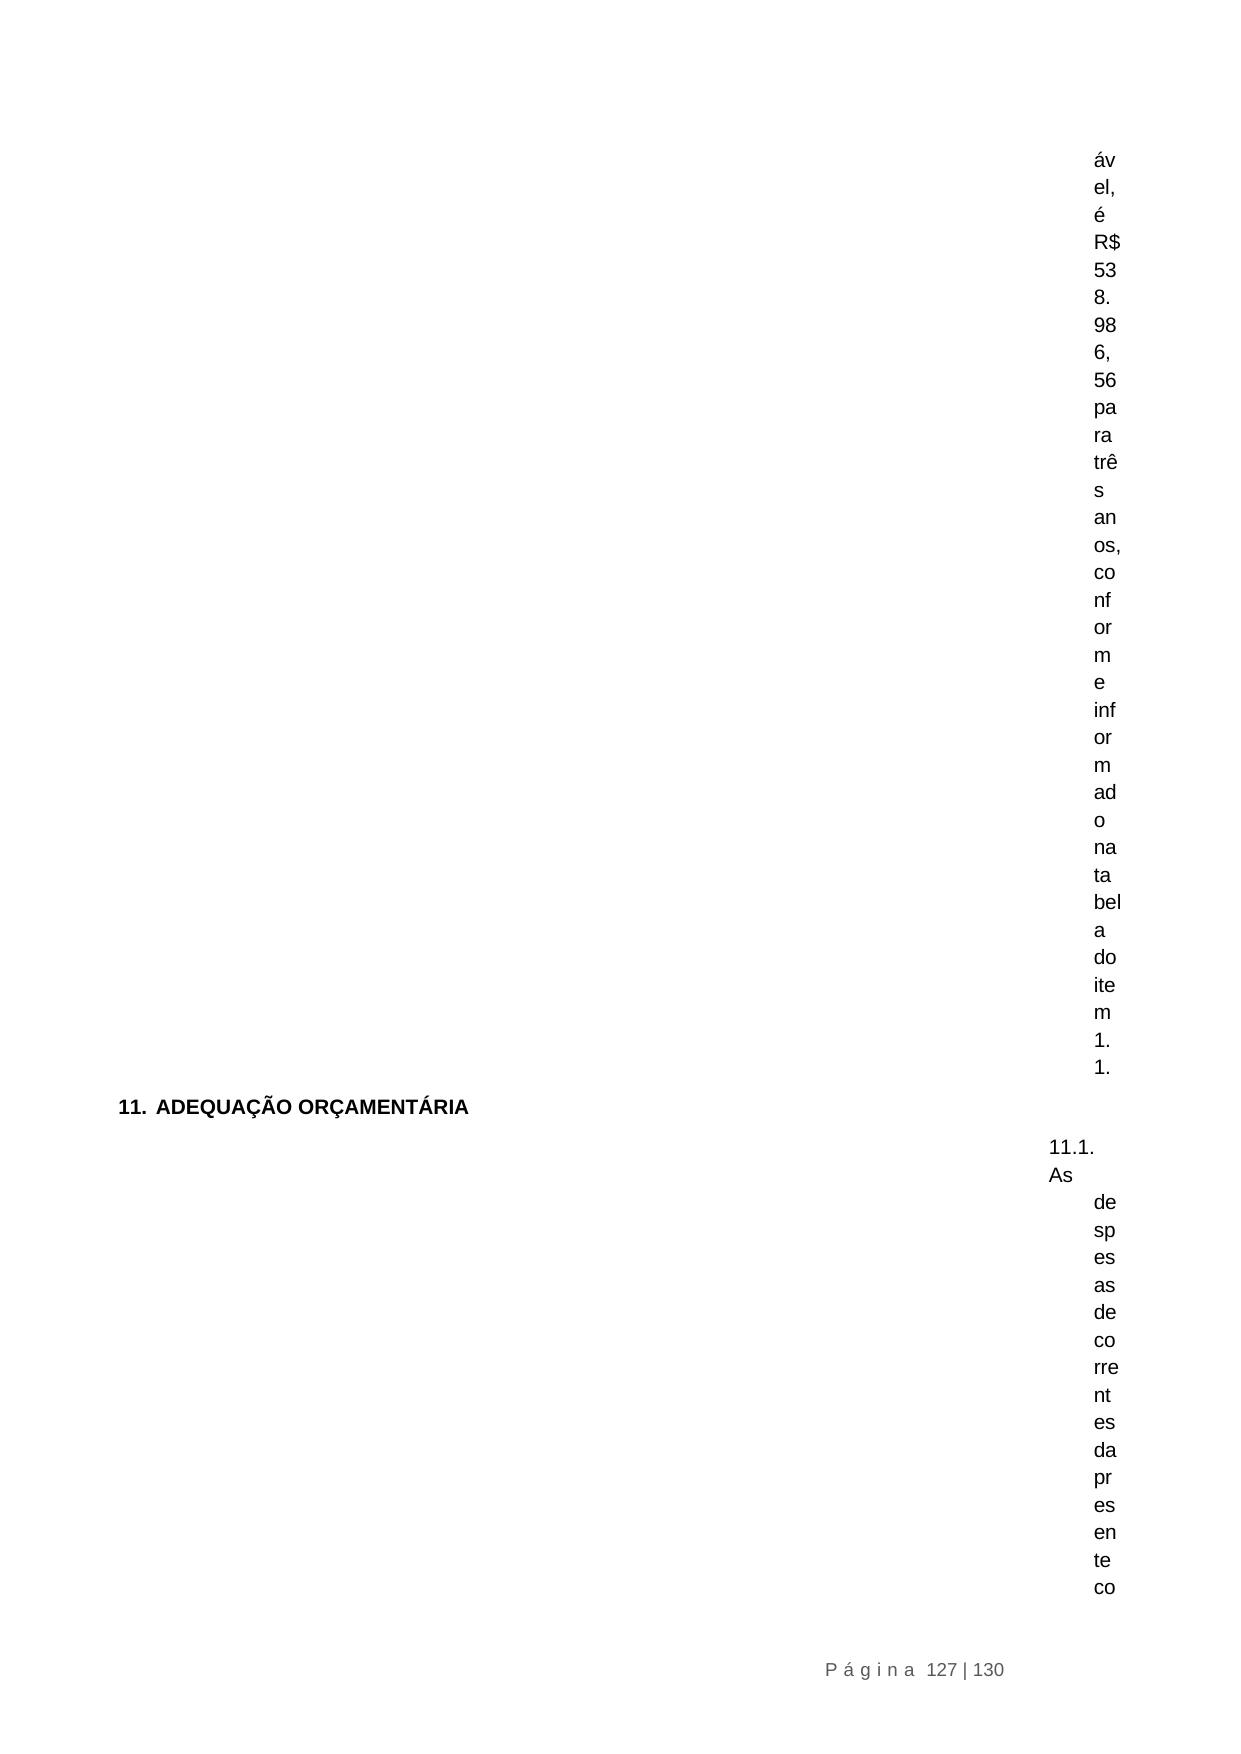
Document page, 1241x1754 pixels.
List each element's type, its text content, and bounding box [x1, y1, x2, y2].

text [1048, 148, 1122, 1079]
text ADEQUAÇÃO ORÇAMENTÁRIA [118, 1095, 1122, 1119]
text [1048, 1135, 1122, 1599]
